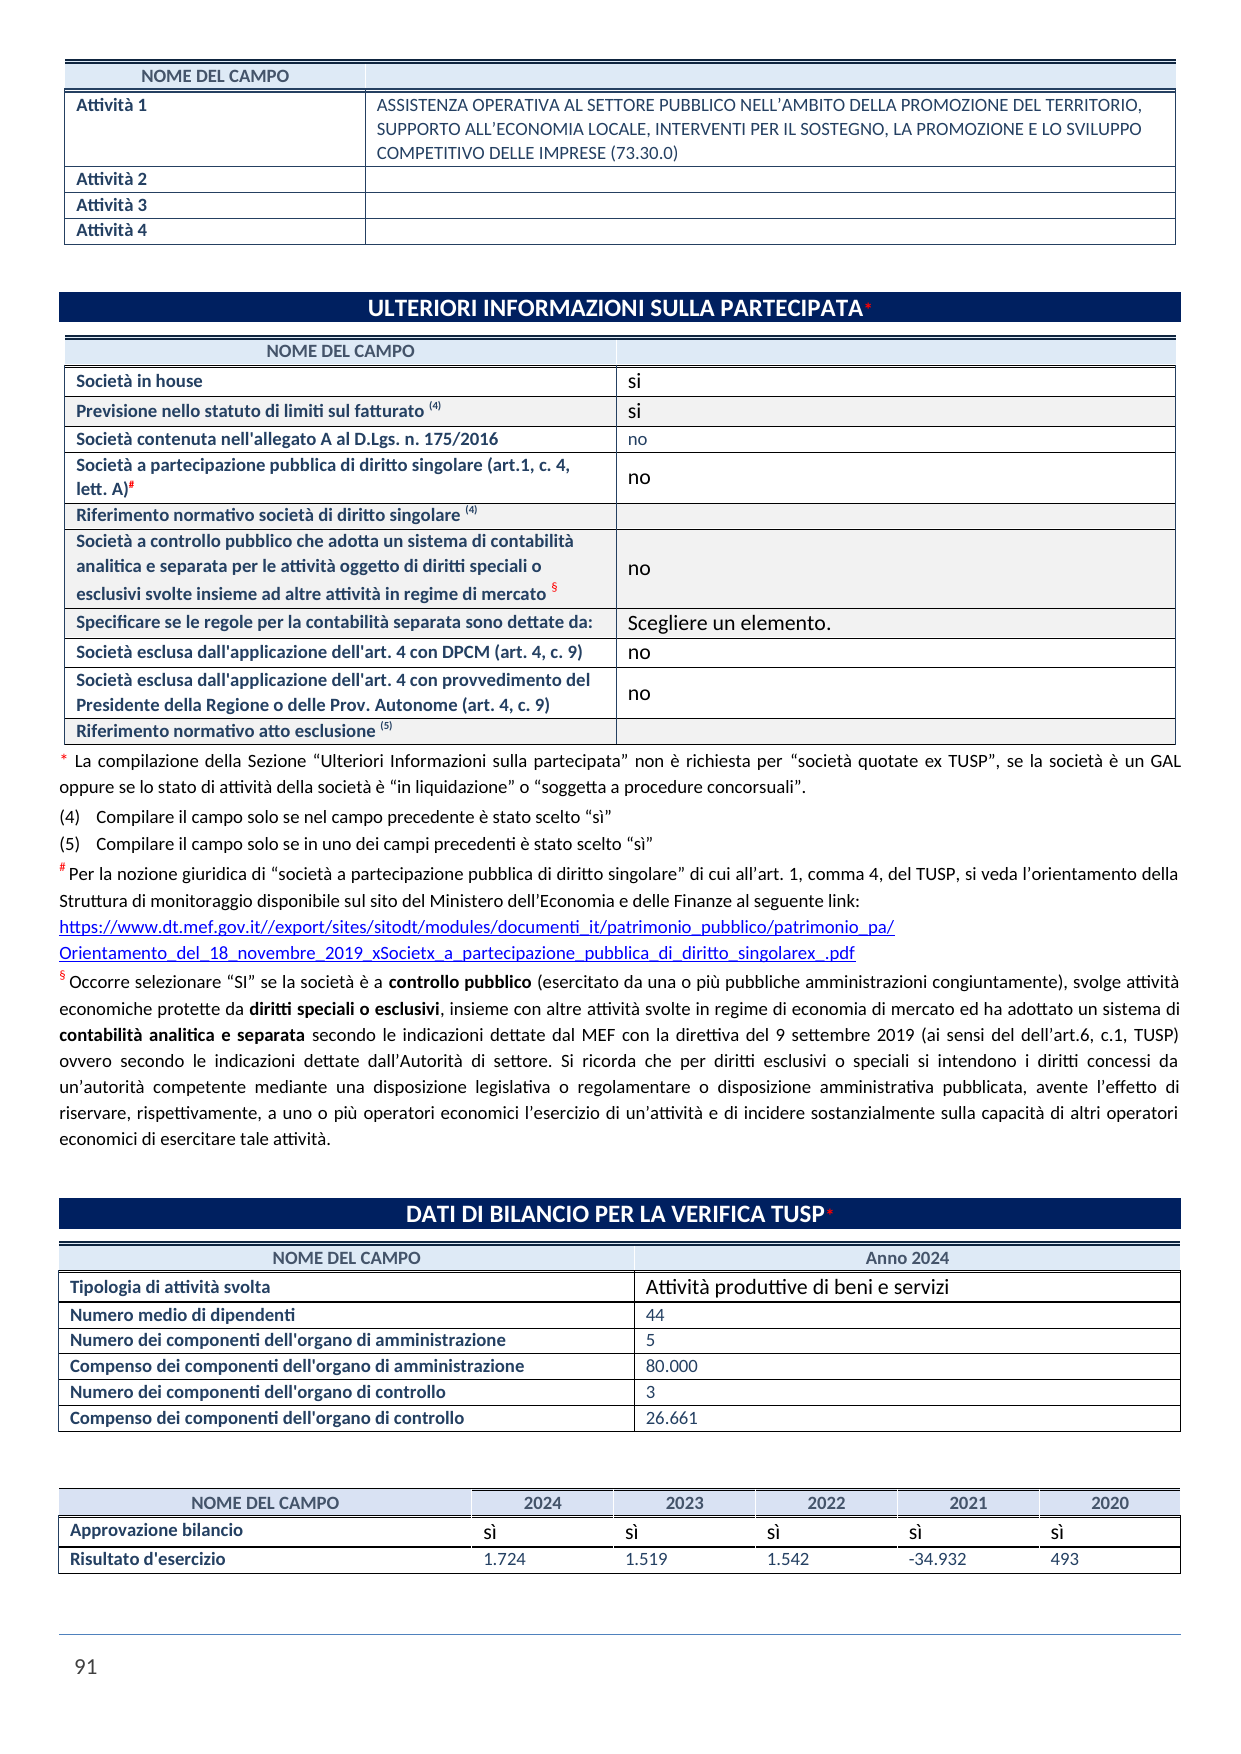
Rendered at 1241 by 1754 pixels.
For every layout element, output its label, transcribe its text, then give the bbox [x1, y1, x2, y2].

list Compilare il campo solo se nel campo precedente è stato scelto “sì” [59, 805, 1181, 828]
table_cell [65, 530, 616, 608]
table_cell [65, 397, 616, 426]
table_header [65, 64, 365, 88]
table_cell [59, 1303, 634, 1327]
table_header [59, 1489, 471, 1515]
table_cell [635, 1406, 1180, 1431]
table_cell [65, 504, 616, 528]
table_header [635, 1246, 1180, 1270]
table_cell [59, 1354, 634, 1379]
text DATI DI BILANCIO PER LA VERIFICA TUSP* [59, 1198, 1181, 1229]
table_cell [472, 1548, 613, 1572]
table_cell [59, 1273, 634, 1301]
list Compilare il campo solo se in uno dei campi precedenti è stato scelto “sì” [59, 832, 1181, 855]
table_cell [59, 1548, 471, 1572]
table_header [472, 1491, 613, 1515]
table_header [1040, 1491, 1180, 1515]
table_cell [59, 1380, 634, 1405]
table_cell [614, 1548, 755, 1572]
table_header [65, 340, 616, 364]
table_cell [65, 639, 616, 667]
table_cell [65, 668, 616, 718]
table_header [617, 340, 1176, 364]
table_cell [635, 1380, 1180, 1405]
text ULTERIORI INFORMAZIONI SULLA PARTECIPATA* [644, 292, 1181, 322]
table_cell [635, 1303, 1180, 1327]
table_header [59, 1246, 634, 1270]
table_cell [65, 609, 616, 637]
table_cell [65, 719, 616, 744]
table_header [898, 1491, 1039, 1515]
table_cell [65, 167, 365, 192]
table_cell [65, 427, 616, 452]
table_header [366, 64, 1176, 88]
text § Occorre selezionare “SI” se la società è a controllo pubblico (esercitato da una o più pubbliche amministrazioni congiuntamente), svolge attività economiche protette da diritti speciali o esclusivi, insieme con altre attività svolte in regime di economia di mercato ed ha adottato un sistema di contabilità analitica e separata secondo le indicazioni dettate dal MEF con la direttiva del 9 settembre 2019 (ai sensi del dell’art.6, c.1, TUSP) ovvero secondo le indicazioni dettate dall’Autorità di settore. Si ricorda che per diritti esclusivi o speciali si intendono i diritti concessi da un’autorità competente mediante una disposizione legislativa o regolamentare o disposizione amministrativa pubblicata, avente l’effetto di riservare, rispettivamente, a uno o più operatori economici l’esercizio di un’attività e di incidere sostanzialmente sulla capacità di altri operatori economici di esercitare tale attività. [59, 967, 1181, 1150]
text ULTERIORI INFORMAZIONI SULLA PARTECIPATA* [59, 292, 638, 322]
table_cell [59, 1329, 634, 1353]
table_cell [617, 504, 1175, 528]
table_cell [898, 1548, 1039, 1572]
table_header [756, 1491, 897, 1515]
text # Per la nozione giuridica di “società a partecipazione pubblica di diritto singolare” di cui all’art. 1, comma 4, del TUSP, si veda l’orientamento della Struttura di monitoraggio disponibile sul sito del Ministero dell’Economia e delle Finanze al seguente link: [59, 859, 1181, 912]
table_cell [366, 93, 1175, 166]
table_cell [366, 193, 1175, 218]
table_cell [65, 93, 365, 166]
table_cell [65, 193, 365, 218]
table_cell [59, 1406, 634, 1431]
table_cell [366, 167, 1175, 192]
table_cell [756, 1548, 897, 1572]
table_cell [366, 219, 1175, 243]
text * La compilazione della Sezione “Ulteriori Informazioni sulla partecipata” non è richiesta per “società quotate ex TUSP”, se la società è un GAL oppure se lo stato di attività della società è “in liquidazione” o “soggetta a procedure concorsuali”. [59, 749, 1181, 798]
text https://www.dt.mef.gov.it//export/sites/sitodt/modules/documenti_it/patrimonio_pubblico/patrimonio_pa/Orientamento_del_18_novembre_2019_xSocietx_a_partecipazione_pubblica_di_diritto_singolarex_.pdf [59, 915, 1181, 964]
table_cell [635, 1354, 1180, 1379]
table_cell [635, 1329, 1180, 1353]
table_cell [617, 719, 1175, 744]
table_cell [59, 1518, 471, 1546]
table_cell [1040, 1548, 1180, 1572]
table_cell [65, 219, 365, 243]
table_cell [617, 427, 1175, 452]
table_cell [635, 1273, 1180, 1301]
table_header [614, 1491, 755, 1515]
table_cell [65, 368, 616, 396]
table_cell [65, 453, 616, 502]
